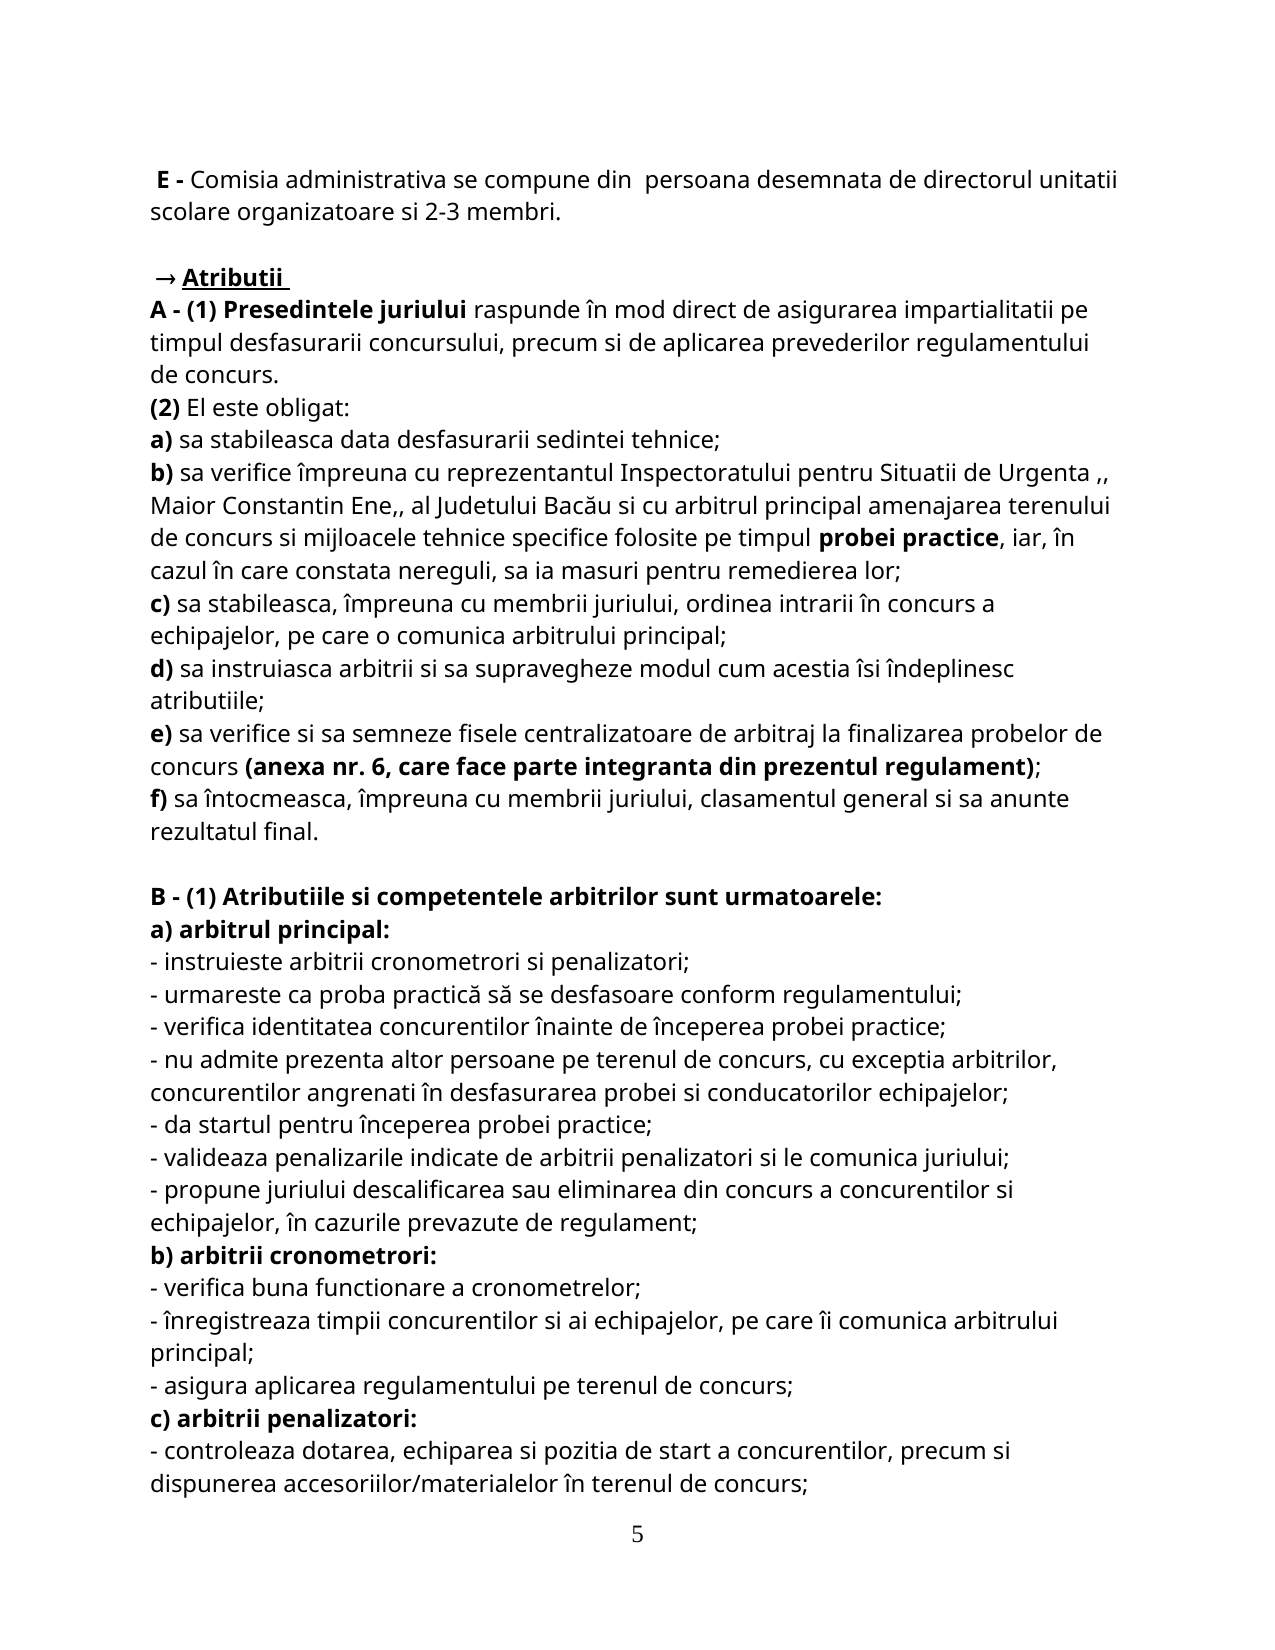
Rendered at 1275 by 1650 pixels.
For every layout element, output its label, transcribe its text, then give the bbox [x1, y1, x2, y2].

text E - Comisia administrativa se compune din persoana desemnata de directorul unitatii scolare organizatoare si 2-3 membri. [150, 162, 1125, 228]
text - înregistreaza timpii concurentilor si ai echipajelor, pe care îi comunica arbitrului principal; [150, 1304, 1125, 1369]
text B - (1) Atributiile si competentele arbitrilor sunt urmatoarele: [150, 880, 1125, 912]
text - da startul pentru începerea probei practice; [150, 1108, 1125, 1141]
text - controleaza dotarea, echiparea si pozitia de start a concurentilor, precum si dispunerea accesoriilor/materialelor în terenul de concurs; [150, 1434, 1125, 1499]
text b) sa verifice împreuna cu reprezentantul Inspectoratului pentru Situatii de Urgenta ,, Maior Constantin Ene,, al Judetului Bacău si cu arbitrul principal amenajarea terenului de concurs si mijloacele tehnice specifice folosite pe timpul probei practice, iar, în cazul în care constata nereguli, sa ia masuri pentru remedierea lor; [150, 456, 1125, 586]
text A - (1) Presedintele juriului raspunde în mod direct de asigurarea impartialitatii pe timpul desfasurarii concursului, precum si de aplicarea prevederilor regulamentului de concurs. [150, 293, 1125, 391]
text c) arbitrii penalizatori: [150, 1401, 1125, 1434]
text a) sa stabileasca data desfasurarii sedintei tehnice; [150, 423, 1125, 456]
text - verifica buna functionare a cronometrelor; [150, 1271, 1125, 1304]
text a) arbitrul principal: [150, 912, 1125, 945]
text (2) El este obligat: [150, 391, 1125, 423]
text - urmareste ca proba practică să se desfasoare conform regulamentului; [150, 978, 1125, 1010]
text - asigura aplicarea regulamentului pe terenul de concurs; [150, 1369, 1125, 1401]
text - nu admite prezenta altor persoane pe terenul de concurs, cu exceptia arbitrilor, concurentilor angrenati în desfasurarea probei si conducatorilor echipajelor; [150, 1043, 1125, 1108]
text f) sa întocmeasca, împreuna cu membrii juriului, clasamentul general si sa anunte rezultatul final. [150, 782, 1125, 847]
text - instruieste arbitrii cronometrori si penalizatori; [150, 945, 1125, 978]
text - verifica identitatea concurentilor înainte de începerea probei practice; [150, 1010, 1125, 1043]
text - valideaza penalizarile indicate de arbitrii penalizatori si le comunica juriului; [150, 1141, 1125, 1173]
text - propune juriului descalificarea sau eliminarea din concurs a concurentilor si echipajelor, în cazurile prevazute de regulament; [150, 1173, 1125, 1238]
text Atributii [150, 260, 1125, 293]
text e) sa verifice si sa semneze fisele centralizatoare de arbitraj la finalizarea probelor de concurs (anexa nr. 6, care face parte integranta din prezentul regulament); [150, 717, 1125, 782]
text c) sa stabileasca, împreuna cu membrii juriului, ordinea intrarii în concurs a echipajelor, pe care o comunica arbitrului principal; [150, 586, 1125, 652]
text b) arbitrii cronometrori: [150, 1238, 1125, 1271]
text d) sa instruiasca arbitrii si sa supravegheze modul cum acestia îsi îndeplinesc atributiile; [150, 652, 1125, 717]
